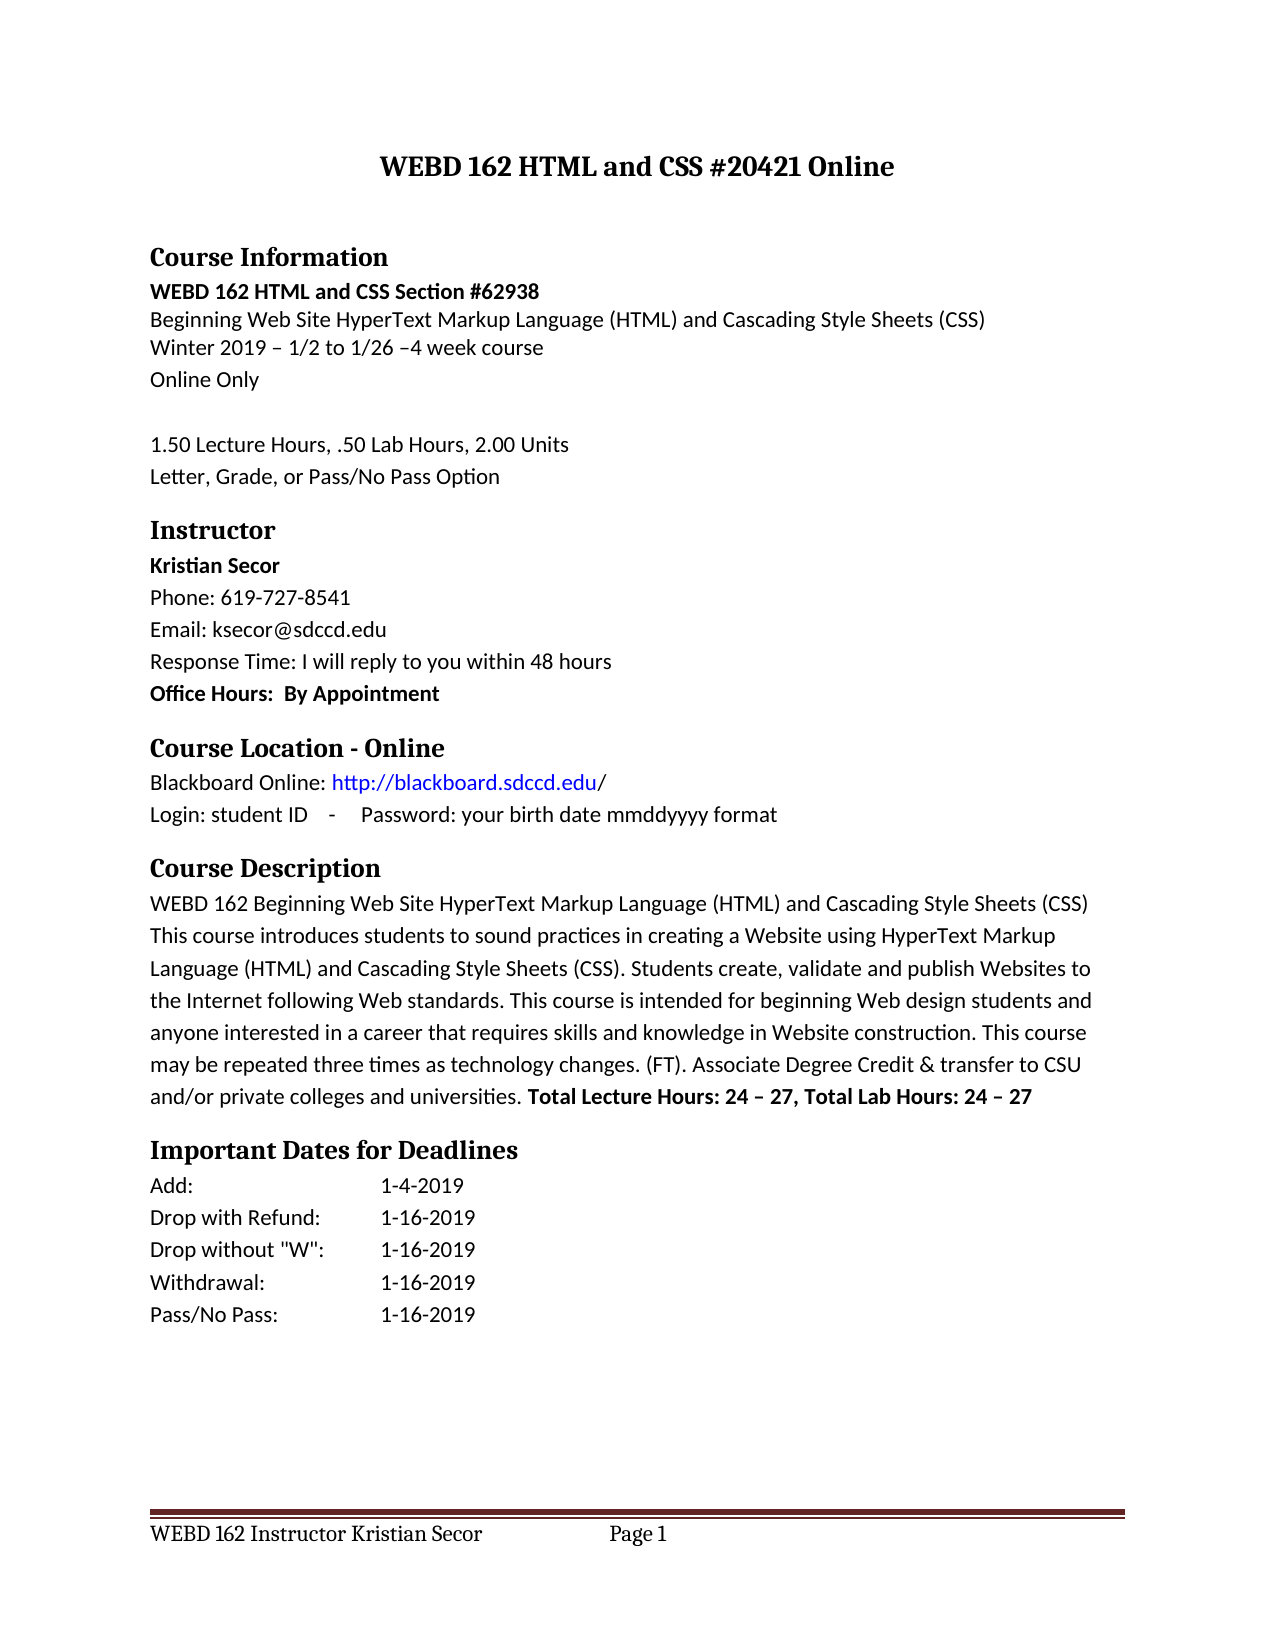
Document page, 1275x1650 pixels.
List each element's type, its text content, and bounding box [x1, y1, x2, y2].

text This course introduces students to sound practices in creating a Website using HyperText Markup Language (HTML) and Cascading Style Sheets (CSS). Students create, validate and publish Websites to the Internet following Web standards. This course is intended for beginning Web design students and anyone interested in a career that requires skills and knowledge in Website construction. This course may be repeated three times as technology changes. (FT). Associate Degree Credit & transfer to CSU and/or private colleges and universities. Total Lecture Hours: 24 – 27, Total Lab Hours: 24 – 27 [150, 921, 1125, 1110]
text Pass/No Pass: 1-16-2019 [150, 1300, 1125, 1328]
text Withdrawal: 1-16-2019 [150, 1268, 1125, 1296]
text Letter, Grade, or Pass/No Pass Option [150, 462, 1125, 490]
text Beginning Web Site HyperText Markup Language (HTML) and Cascading Style Sheets (CSS) [150, 305, 1125, 333]
subtitle Course Location - Online [150, 733, 1125, 764]
text Winter 2019 – 1/2 to 1/26 –4 week course [150, 333, 1125, 361]
text Phone: 619-727-8541 [150, 583, 1125, 611]
text Response Time: I will reply to you within 48 hours [150, 647, 1125, 675]
text Add: 1-4-2019 [150, 1171, 1125, 1199]
text 1.50 Lecture Hours, .50 Lab Hours, 2.00 Units [150, 430, 1125, 458]
text Kristian Secor [150, 551, 1125, 579]
text WEBD 162 HTML and CSS Section #62938 [150, 277, 1125, 305]
subtitle Important Dates for Deadlines [150, 1135, 1125, 1167]
text Login: student ID - Password: your birth date mmddyyyy format [150, 801, 1125, 828]
text WEBD 162 Beginning Web Site HyperText Markup Language (HTML) and Cascading Style Sheets (CSS) [150, 889, 1125, 917]
subtitle Instructor [150, 515, 1125, 546]
text Online Only [150, 366, 1125, 393]
text Office Hours: By Appointment [150, 679, 1125, 708]
text Drop without "W": 1-16-2019 [150, 1236, 1125, 1263]
subtitle Course Information [150, 242, 1125, 273]
text Drop with Refund: 1-16-2019 [150, 1203, 1125, 1231]
subtitle WEBD 162 HTML and CSS #20421 Online [150, 150, 1125, 183]
text Blackboard Online: http://blackboard.sdccd.edu/ [150, 768, 1125, 796]
text Email: ksecor@sdccd.edu [150, 615, 1125, 643]
subtitle Course Description [150, 853, 1125, 885]
